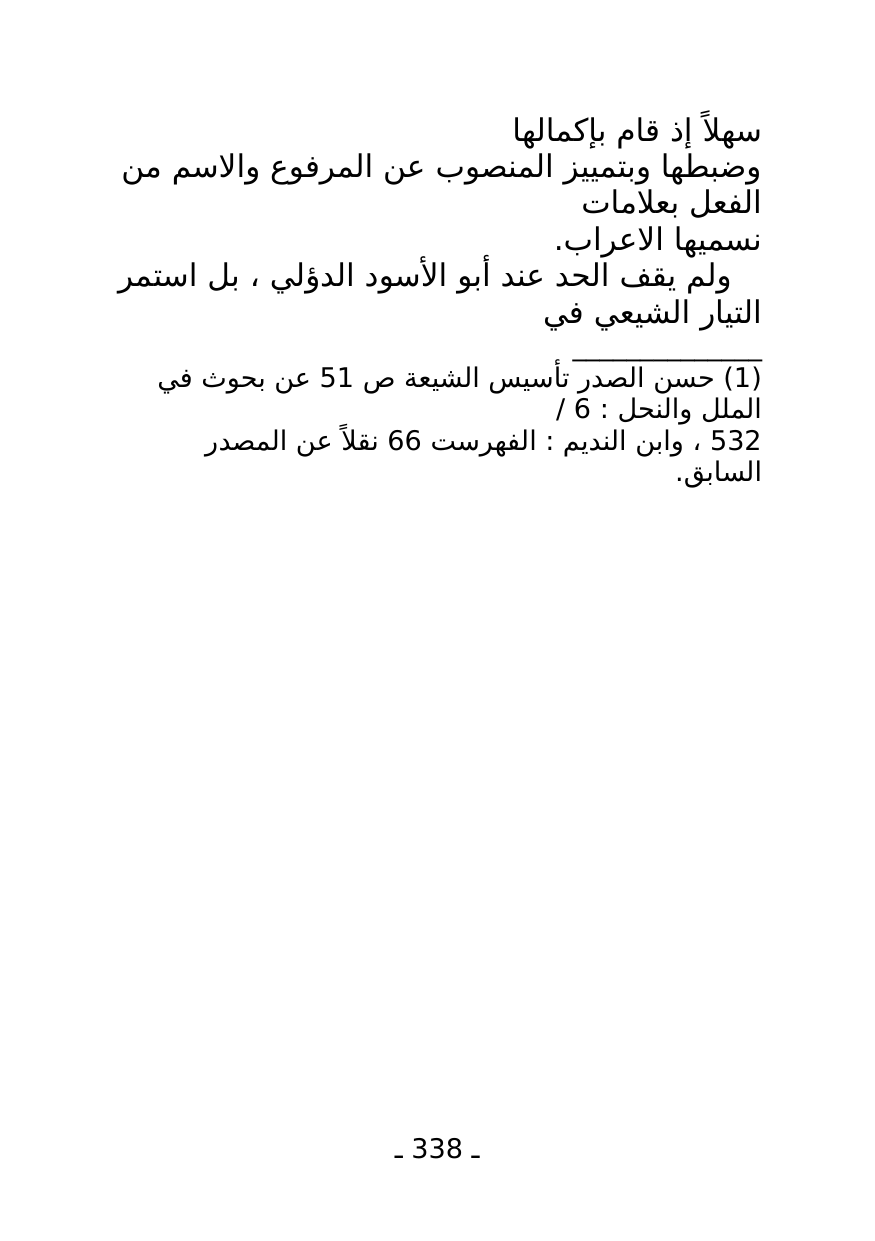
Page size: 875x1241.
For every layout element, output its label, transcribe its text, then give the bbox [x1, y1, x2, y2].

text (1) حسن الصدر تأسيس الشيعة ص 51 عن بحوث في الملل والنحل : 6 / 532 ، وابن النديم : الفهرست 66 نقلاً عن المصدر السابق. [112, 362, 762, 488]
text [112, 112, 762, 258]
text ولم يقف الحد عند أبو الأسود الدؤلي ، بل استمر التيار الشيعي في ______________ [112, 258, 762, 362]
